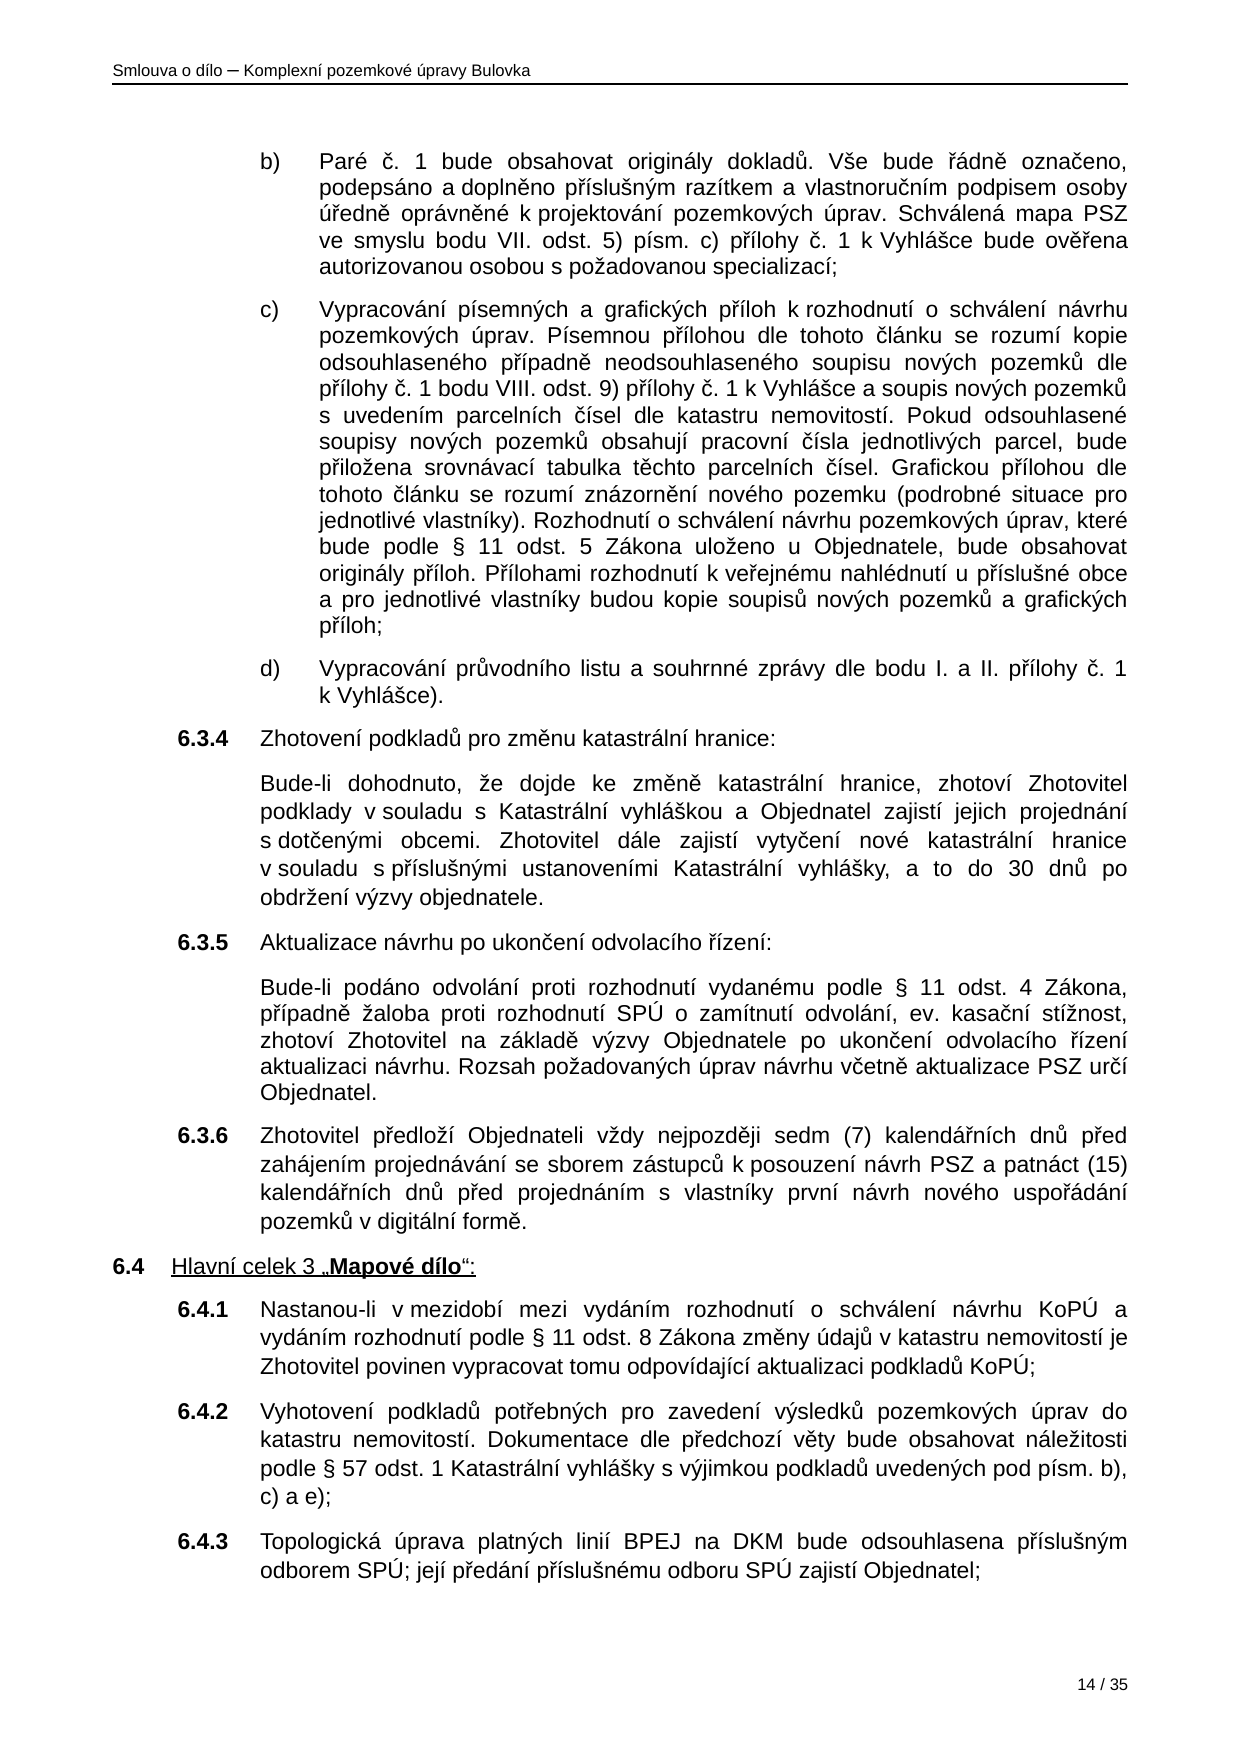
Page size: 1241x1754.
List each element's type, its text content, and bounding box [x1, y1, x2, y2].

text Vyhotovení podkladů potřebných pro zavedení výsledků pozemkových úprav do katastru nemovitostí. Dokumentace dle předchozí věty bude obsahovat náležitosti podle § 57 odst. 1 Katastrální vyhlášky s výjimkou podkladů uvedených pod písm. b), c) a e); [177, 1398, 1128, 1509]
text Aktualizace návrhu po ukončení odvolacího řízení: [177, 929, 1128, 955]
text Hlavní celek 3 „Mapové dílo“: [112, 1253, 1128, 1279]
list Bude-li dohodnuto, že dojde ke změně katastrální hranice, zhotoví Zhotovitel podklady v souladu s Katastrální vyhláškou a Objednatel zajistí jejich projednání s dotčenými obcemi. Zhotovitel dále zajistí vytyčení nové katastrální hranice v souladu s příslušnými ustanoveními Katastrální vyhlášky, a to do 30 dnů po obdržení výzvy objednatele. [260, 770, 1128, 910]
text Zhotovení podkladů pro změnu katastrální hranice: [177, 725, 1128, 751]
list Bude-li podáno odvolání proti rozhodnutí vydanému podle § 11 odst. 4 Zákona, případně žaloba proti rozhodnutí SPÚ o zamítnutí odvolání, ev. kasační stížnost, zhotoví Zhotovitel na základě výzvy Objednatele po ukončení odvolacího řízení aktualizaci návrhu. Rozsah požadovaných úprav návrhu včetně aktualizace PSZ určí Objednatel. [260, 974, 1128, 1106]
list Vypracování průvodního listu a souhrnné zprávy dle bodu I. a II. přílohy č. 1 k Vyhlášce). [260, 655, 1128, 708]
text Nastanou-li v mezidobí mezi vydáním rozhodnutí o schválení návrhu KoPÚ a vydáním rozhodnutí podle § 11 odst. 8 Zákona změny údajů v katastru nemovitostí je Zhotovitel povinen vypracovat tomu odpovídající aktualizaci podkladů KoPÚ; [177, 1296, 1128, 1379]
text Topologická úprava platných linií BPEJ na DKM bude odsouhlasena příslušným odborem SPÚ; její předání příslušnému odboru SPÚ zajistí Objednatel; [177, 1528, 1128, 1583]
list Paré č. 1 bude obsahovat originály dokladů. Vše bude řádně označeno, podepsáno a doplněno příslušným razítkem a vlastnoručním podpisem osoby úředně oprávněné k projektování pozemkových úprav. Schválená mapa PSZ ve smyslu bodu VII. odst. 5) písm. c) přílohy č. 1 k Vyhlášce bude ověřena autorizovanou osobou s požadovanou specializací; [260, 148, 1128, 279]
list Vypracování písemných a grafických příloh k rozhodnutí o schválení návrhu pozemkových úprav. Písemnou přílohou dle tohoto článku se rozumí kopie odsouhlaseného případně neodsouhlaseného soupisu nových pozemků dle přílohy č. 1 bodu VIII. odst. 9) přílohy č. 1 k Vyhlášce a soupis nových pozemků s uvedením parcelních čísel dle katastru nemovitostí. Pokud odsouhlasené soupisy nových pozemků obsahují pracovní čísla jednotlivých parcel, bude přiložena srovnávací tabulka těchto parcelních čísel. Grafickou přílohou dle tohoto článku se rozumí znázornění nového pozemku (podrobné situace pro jednotlivé vlastníky). Rozhodnutí o schválení návrhu pozemkových úprav, které bude podle § 11 odst. 5 Zákona uloženo u Objednatele, bude obsahovat originály příloh. Přílohami rozhodnutí k veřejnému nahlédnutí u příslušné obce a pro jednotlivé vlastníky budou kopie soupisů nových pozemků a grafických příloh; [260, 296, 1128, 639]
text Zhotovitel předloží Objednateli vždy nejpozději sedm (7) kalendářních dnů před zahájením projednávání se sborem zástupců k posouzení návrh PSZ a patnáct (15) kalendářních dnů před projednáním s vlastníky první návrh nového uspořádání pozemků v digitální formě. [177, 1122, 1128, 1234]
